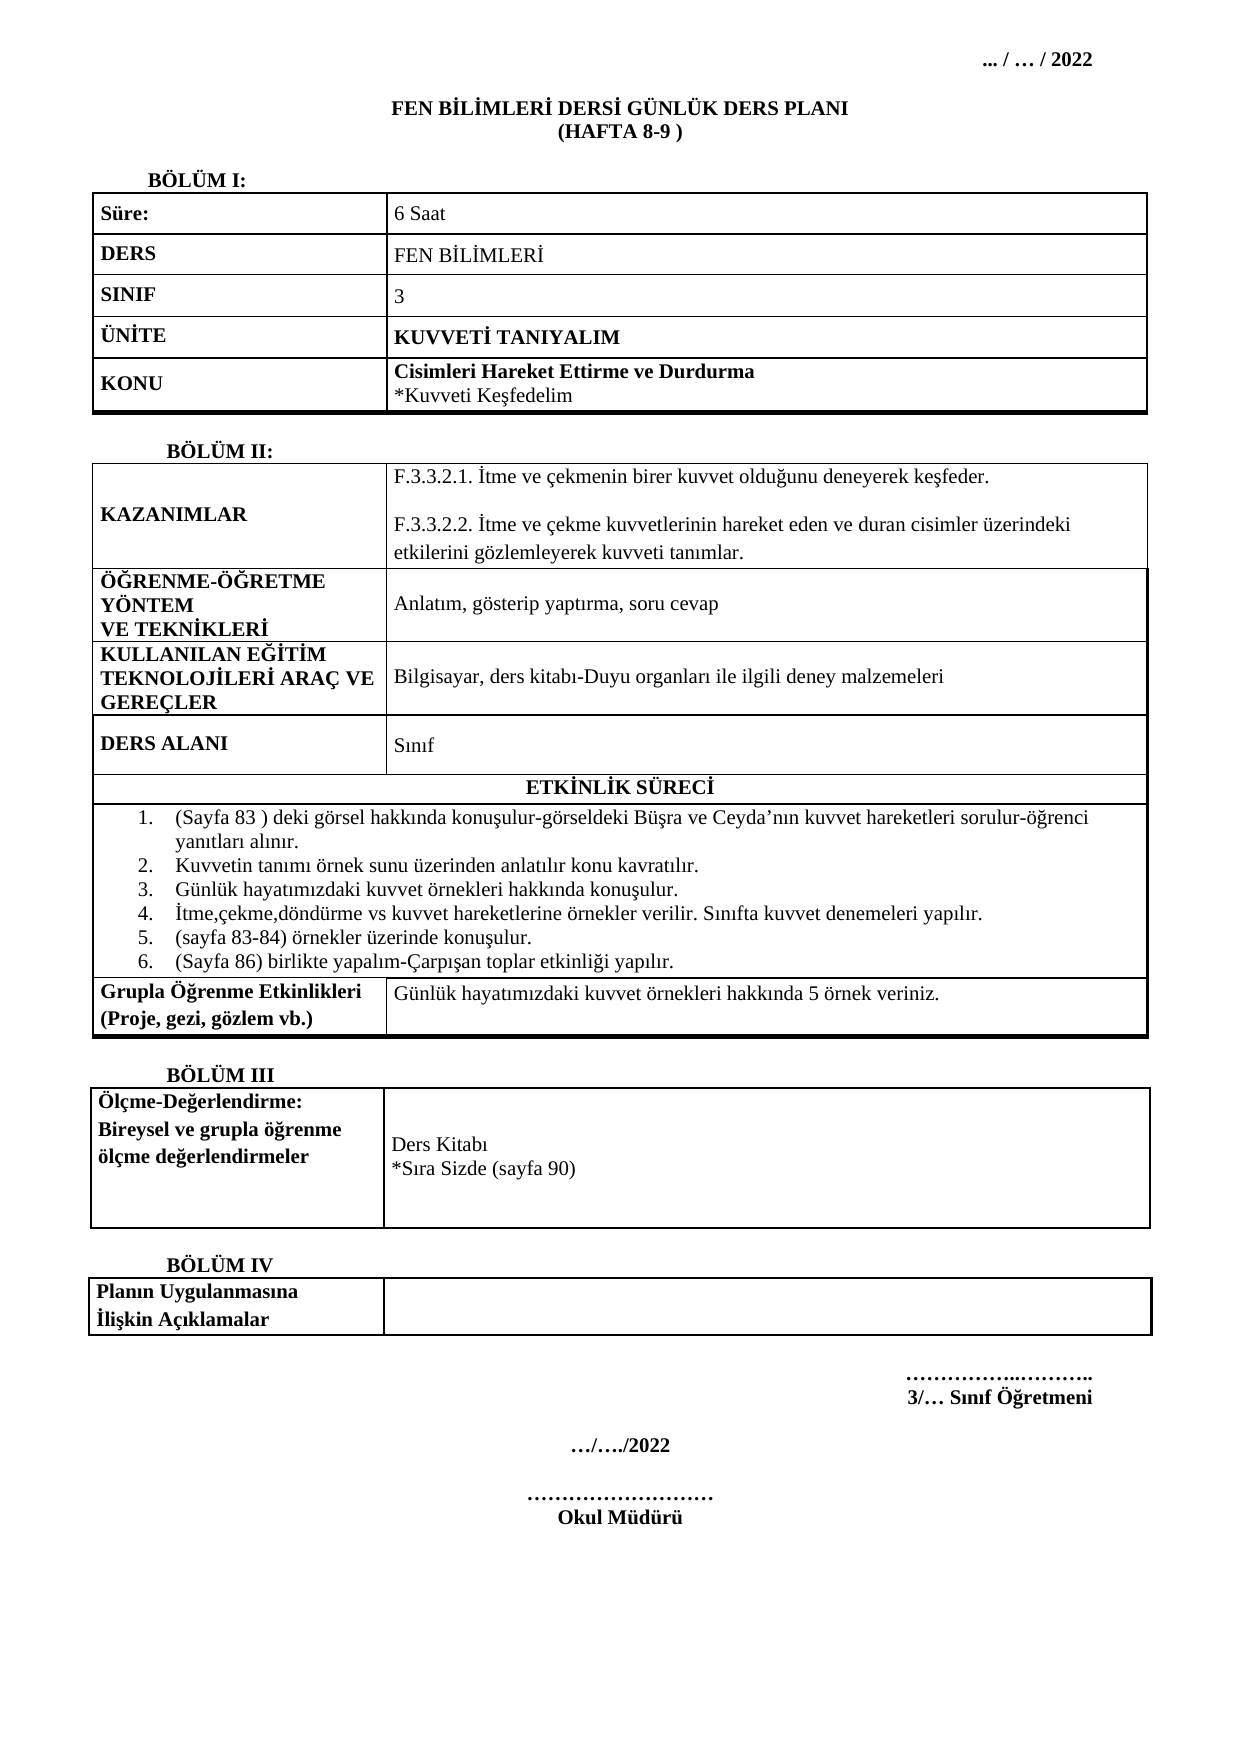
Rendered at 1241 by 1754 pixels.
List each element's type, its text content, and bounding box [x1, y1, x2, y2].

text Okul Müdürü [148, 1505, 1092, 1529]
table_cell Grupla Öğrenme Etkinlikleri (Proje, gezi, gözlem vb.) [94, 978, 386, 1034]
text ... / … / 2022 [148, 47, 1092, 71]
table_cell DERS [94, 235, 386, 274]
table_cell (Sayfa 83 ) deki görsel hakkında konuşulur-görseldeki Büşra ve Ceyda’nın kuvvet hareketleri sorulur-öğrenci yanıtları alınır. Kuvvetin tanımı örnek sunu üzerinden anlatılır konu kavratılır. Günlük hayatımızdaki kuvvet örnekleri hakkında konuşulur. İtme,çekme,döndürme vs kuvvet hareketlerine örnekler verilir. Sınıfta kuvvet denemeleri yapılır. (sayfa 83-84) örnekler üzerinde konuşulur. (Sayfa 86) birlikte yapalım-Çarpışan toplar etkinliği yapılır. [94, 805, 1146, 977]
text 3/… Sınıf Öğretmeni [148, 1384, 1092, 1409]
table_cell Günlük hayatımızdaki kuvvet örnekleri hakkında 5 örnek veriniz. [387, 979, 1146, 1034]
table_cell ÜNİTE [94, 317, 386, 357]
table_cell SINIF [94, 275, 386, 316]
table_header F.3.3.2.1. İtme ve çekmenin birer kuvvet olduğunu deneyerek keşfeder. F.3.3.2.2. İtme ve çekme kuvvetlerinin hareket eden ve duran cisimler üzerindeki etkilerini gözlemleyerek kuvveti tanımlar. [387, 464, 1147, 567]
text ……………..……….. [148, 1361, 1092, 1384]
text BÖLÜM II: [148, 439, 1092, 463]
table_header [385, 1279, 1150, 1334]
text FEN BİLİMLERİ DERSİ GÜNLÜK DERS PLANI [148, 95, 1092, 119]
table_cell Cisimleri Hareket Ettirme ve Durdurma *Kuvveti Keşfedelim [388, 359, 1146, 410]
table_cell ETKİNLİK SÜRECİ [94, 775, 1146, 803]
table_cell FEN BİLİMLERİ [388, 235, 1146, 274]
text BÖLÜM I: [148, 168, 1092, 192]
table_header Planın Uygulanmasına İlişkin Açıklamalar [90, 1279, 383, 1334]
subtitle BÖLÜM III [148, 1063, 1092, 1087]
subtitle BÖLÜM IV [148, 1253, 1092, 1277]
table_header Süre: [94, 194, 386, 233]
table_cell DERS ALANI [94, 716, 386, 773]
table_cell KUVVETİ TANIYALIM [388, 317, 1146, 357]
text …/…./2022 [148, 1433, 1092, 1457]
table_header KAZANIMLAR [93, 464, 386, 567]
table_header Ders Kitabı *Sıra Sizde (sayfa 90) [385, 1089, 1149, 1227]
table_header 6 Saat [388, 194, 1146, 233]
table_header Ölçme-Değerlendirme: Bireysel ve grupla öğrenme ölçme değerlendirmeler [92, 1089, 383, 1227]
text ……………………… [148, 1481, 1092, 1505]
table_cell Anlatım, gösterip yaptırma, soru cevap [387, 569, 1146, 641]
table_cell Bilgisayar, ders kitabı-Duyu organları ile ilgili deney malzemeleri [387, 642, 1146, 714]
table_cell Sınıf [387, 716, 1146, 773]
table_cell KONU [94, 359, 386, 410]
table_cell KULLANILAN EĞİTİM TEKNOLOJİLERİ ARAÇ VE GEREÇLER [93, 642, 386, 714]
table_cell 3 [388, 275, 1146, 316]
text (HAFTA 8-9 ) [148, 119, 1092, 143]
table_cell ÖĞRENME-ÖĞRETME YÖNTEM VE TEKNİKLERİ [93, 569, 386, 641]
